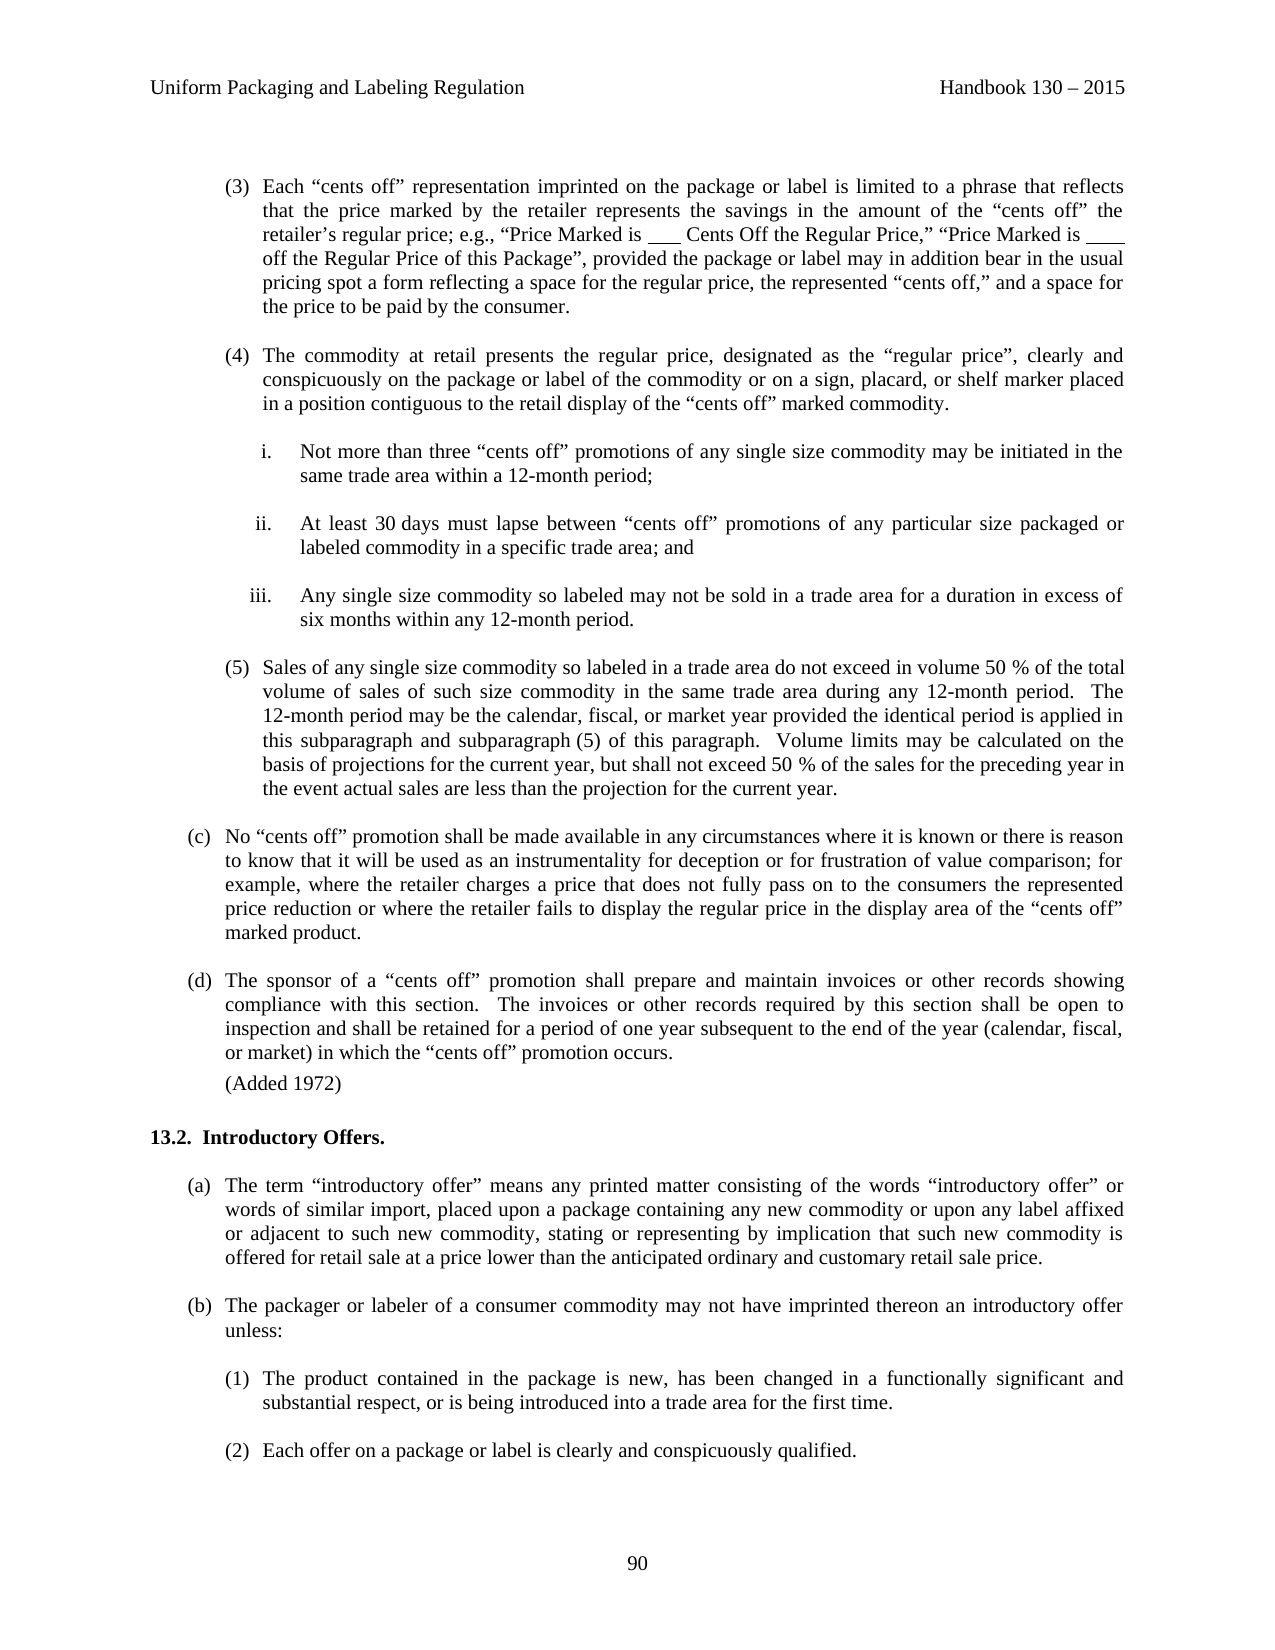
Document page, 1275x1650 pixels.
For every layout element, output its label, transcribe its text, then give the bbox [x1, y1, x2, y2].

text (Added 1972) [150, 1071, 1125, 1095]
list Not more than three “cents off” promotions of any single size commodity may be initiated in the same trade area within a 12-month period; [272, 439, 1125, 487]
list The product contained in the package is new, has been changed in a functionally significant and substantial respect, or is being introduced into a trade area for the first time. [225, 1366, 1125, 1414]
list The term “introductory offer” means any printed matter consisting of the words “introductory offer” or words of similar import, placed upon a package containing any new commodity or upon any label affixed or adjacent to such new commodity, stating or representing by implication that such new commodity is offered for retail sale at a price lower than the anticipated ordinary and customary retail sale price. [187, 1173, 1125, 1269]
list Each offer on a package or label is clearly and conspicuously qualified. [225, 1438, 1125, 1462]
text 13.2. Introductory Offers. [150, 1125, 1125, 1149]
list Each “cents off” representation imprinted on the package or label is limited to a phrase that reflects that the price marked by the retailer represents the savings in the amount of the “cents off” the retailer’s regular price; e.g., “Price Marked is Cents Off the Regular Price,” “Price Marked is off the Regular Price of this Package”, provided the package or label may in addition bear in the usual pricing spot a form reflecting a space for the regular price, the represented “cents off,” and a space for the price to be paid by the consumer. [225, 174, 1125, 318]
list At least 30 days must lapse between “cents off” promotions of any particular size packaged or labeled commodity in a specific trade area; and [272, 511, 1125, 559]
list No “cents off” promotion shall be made available in any circumstances where it is known or there is reason to know that it will be used as an instrumentality for deception or for frustration of value comparison; for example, where the retailer charges a price that does not fully pass on to the consumers the represented price reduction or where the retailer fails to display the regular price in the display area of the “cents off” marked product. [187, 824, 1125, 944]
list The packager or labeler of a consumer commodity may not have imprinted thereon an introductory offer unless: [187, 1293, 1125, 1342]
list The commodity at retail presents the regular price, designated as the “regular price”, clearly and conspicuously on the package or label of the commodity or on a sign, placard, or shelf marker placed in a position contiguous to the retail display of the “cents off” marked commodity. [225, 342, 1125, 415]
list Sales of any single size commodity so labeled in a trade area do not exceed in volume 50 % of the total volume of sales of such size commodity in the same trade area during any 12-month period. The 12-month period may be the calendar, fiscal, or market year provided the identical period is applied in this subparagraph and subparagraph (5) of this paragraph. Volume limits may be calculated on the basis of projections for the current year, but shall not exceed 50 % of the sales for the preceding year in the event actual sales are less than the projection for the current year. [225, 655, 1125, 800]
list The sponsor of a “cents off” promotion shall prepare and maintain invoices or other records showing compliance with this section. The invoices or other records required by this section shall be open to inspection and shall be retained for a period of one year subsequent to the end of the year (calendar, fiscal, or market) in which the “cents off” promotion occurs. [187, 968, 1125, 1064]
list Any single size commodity so labeled may not be sold in a trade area for a duration in excess of six months within any 12-month period. [272, 583, 1125, 631]
